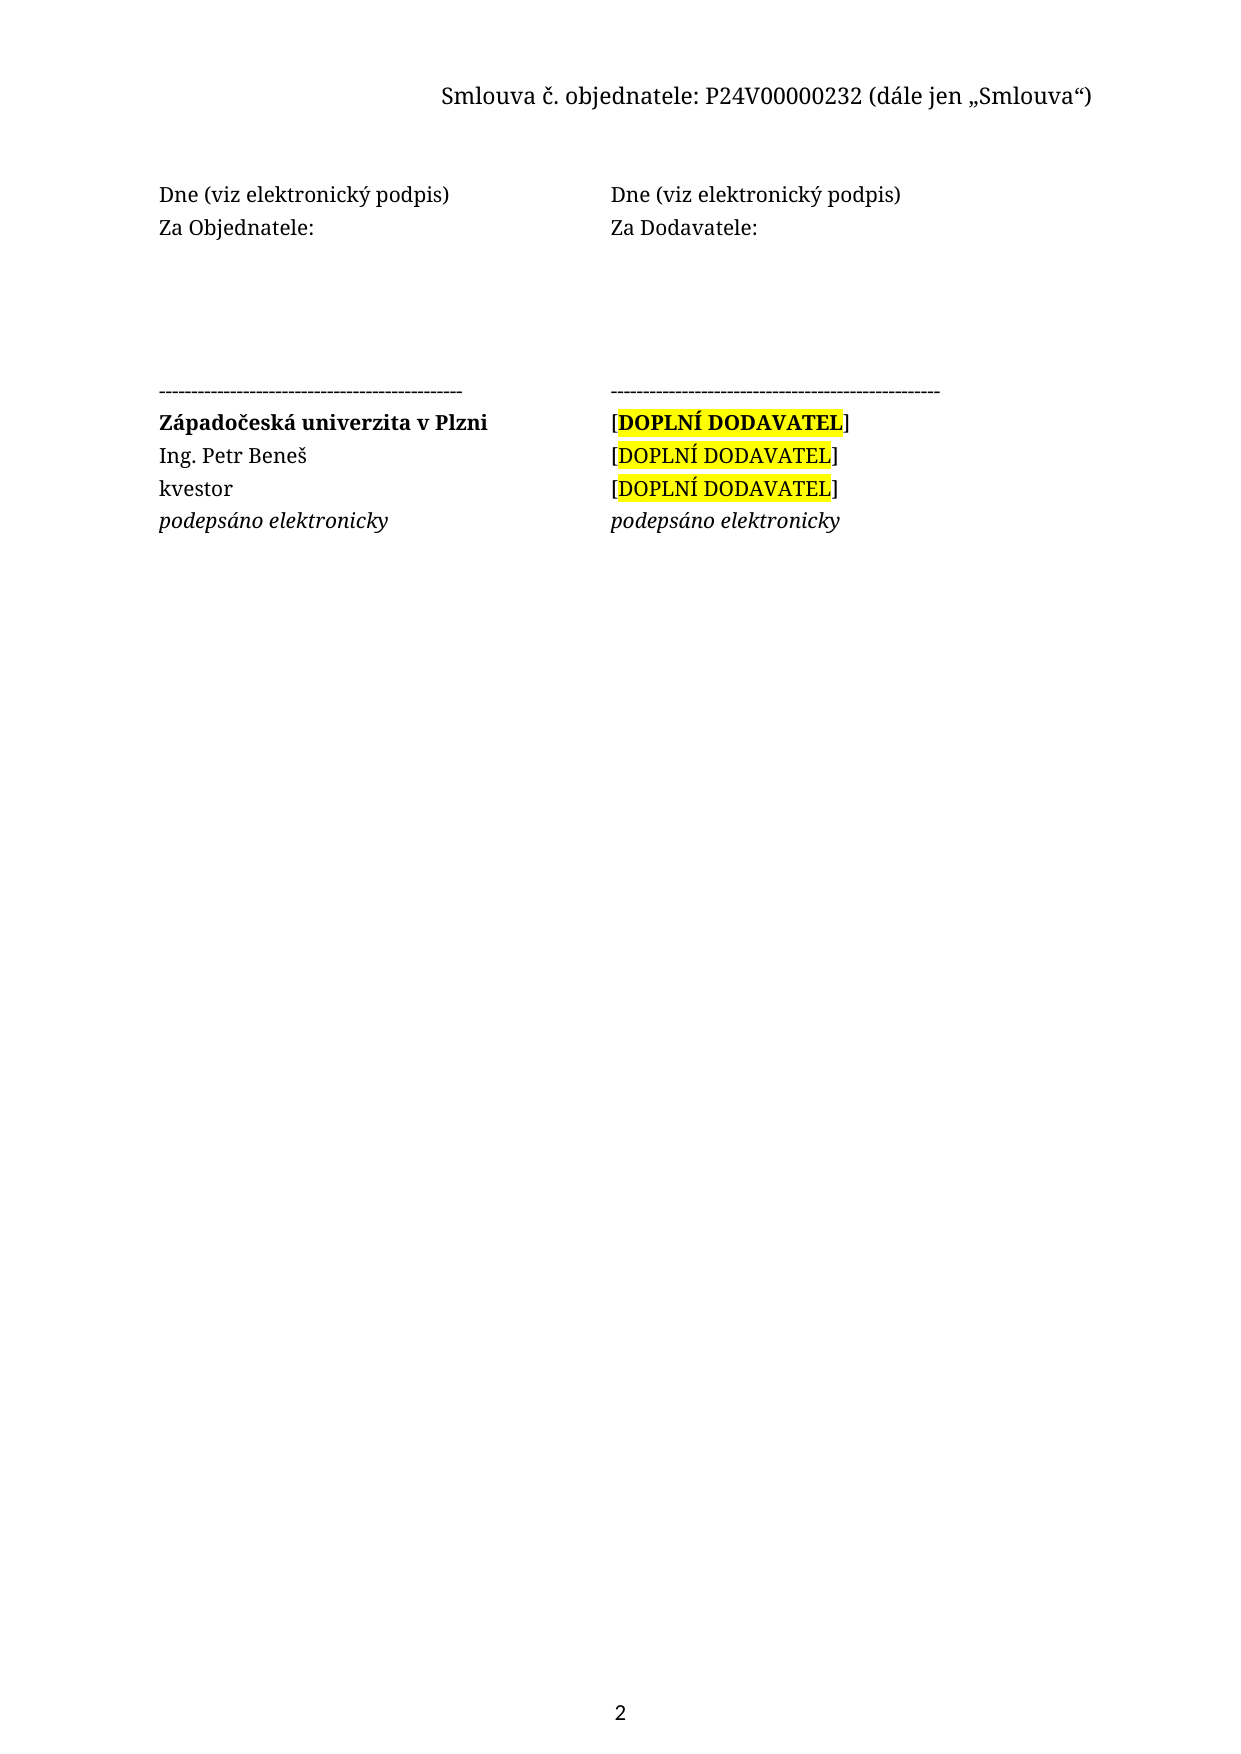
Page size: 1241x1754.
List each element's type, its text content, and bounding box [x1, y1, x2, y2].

table_header Dne (viz elektronický podpis) Za Objednatele: ----------------------------------------------- Západočeská univerzita v Plzni Ing. Petr Beneš kvestor podepsáno elektronicky [148, 180, 599, 571]
table_header Dne (viz elektronický podpis) Za Dodavatele: --------------------------------------------------- [DOPLNÍ DODAVATEL] [DOPLNÍ DODAVATEL] [DOPLNÍ DODAVATEL] podepsáno elektronicky [599, 180, 1051, 571]
